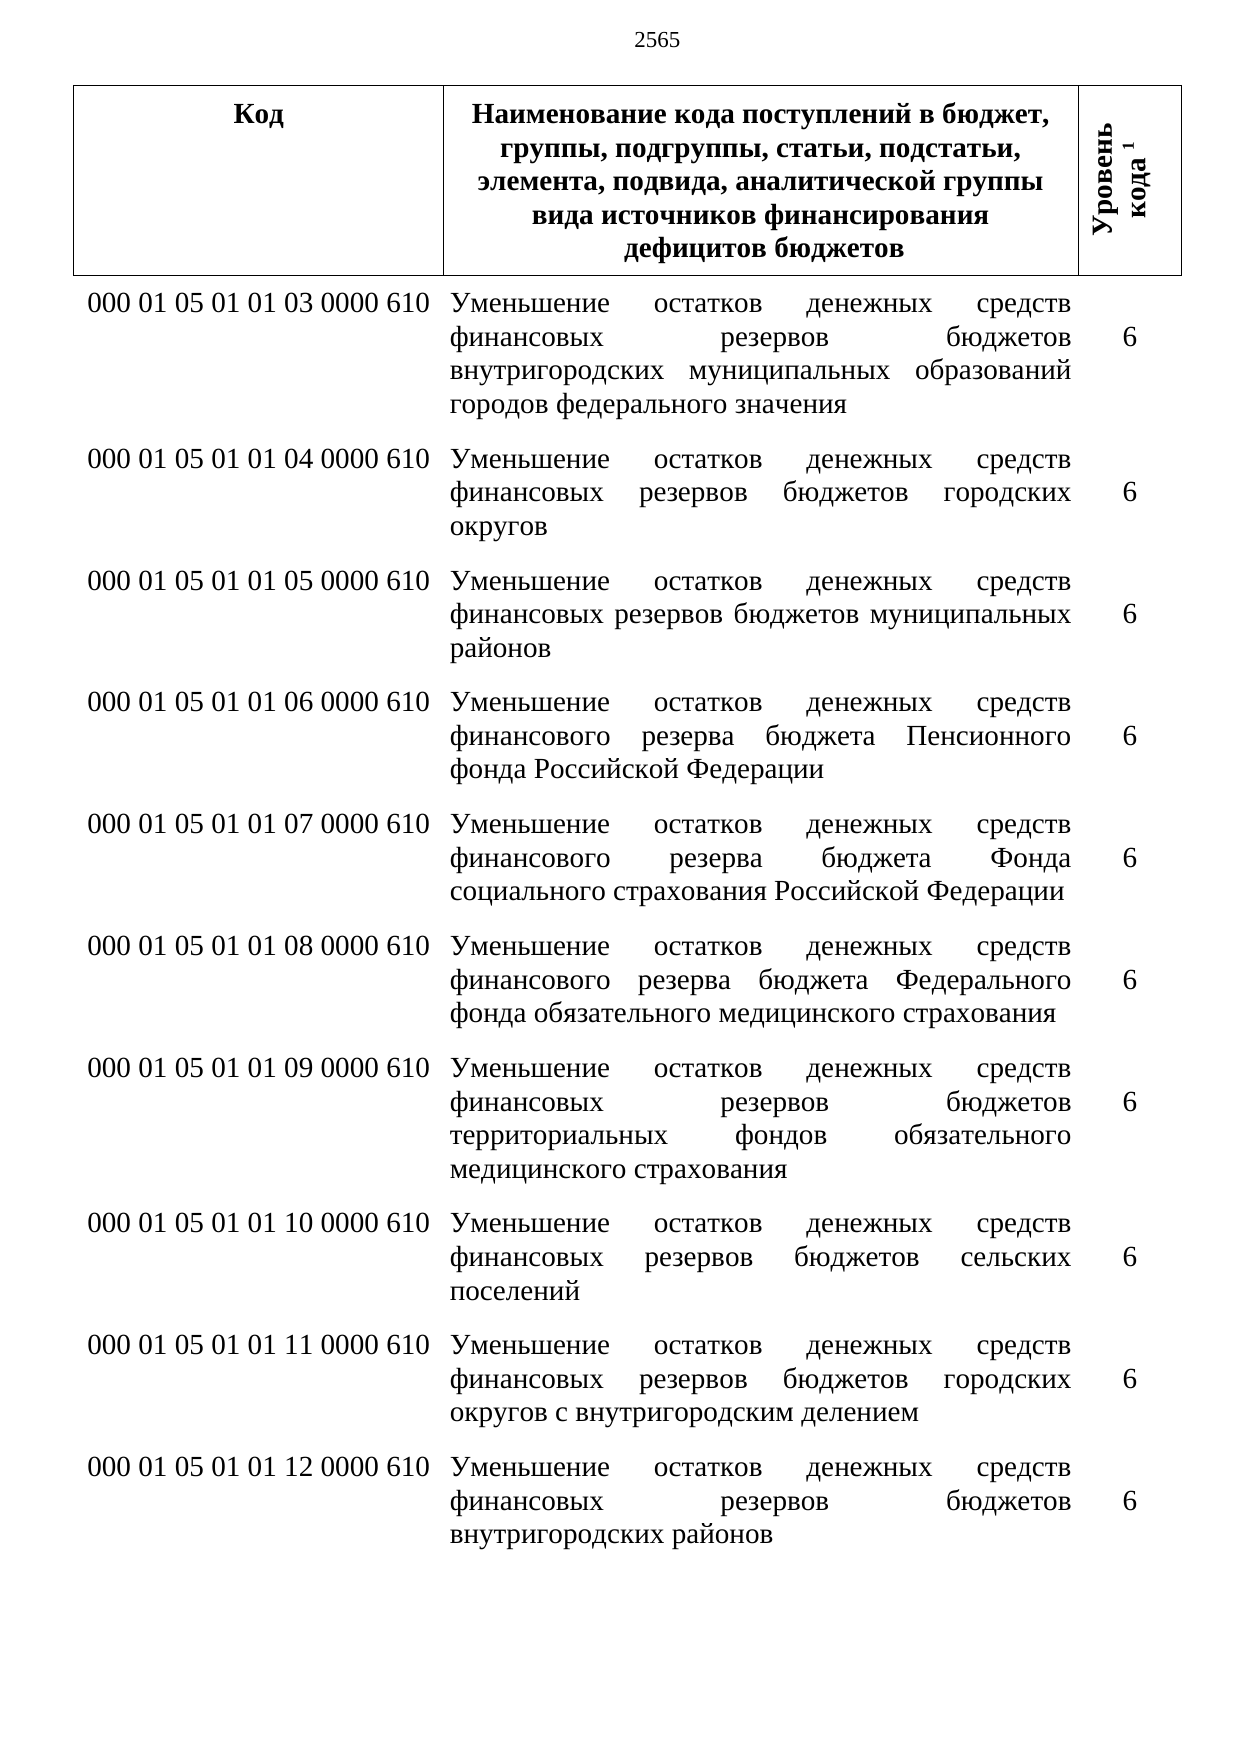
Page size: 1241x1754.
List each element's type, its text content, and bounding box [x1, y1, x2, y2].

table_cell 6 [1078, 1439, 1181, 1561]
table_header Уровень кода 1 [1079, 86, 1181, 275]
table_cell 6 [1078, 1317, 1181, 1439]
table_header Наименование кода поступлений в бюджет, группы, подгруппы, статьи, подстатьи, элемента, подвида, аналитической группы вида источников финансирования дефицитов бюджетов [444, 86, 1078, 275]
table_cell 000 01 05 01 01 05 0000 610 [74, 552, 443, 674]
table_cell Уменьшение остатков денежных средств финансовых резервов бюджетов городских округов с внутригородским делением [443, 1317, 1078, 1439]
table_cell 6 [1078, 1040, 1181, 1195]
table_cell 6 [1078, 1195, 1181, 1317]
table_cell Уменьшение остатков денежных средств финансовых резервов бюджетов городских округов [443, 430, 1078, 552]
table_cell 000 01 05 01 01 10 0000 610 [74, 1195, 443, 1317]
table_cell 6 [1078, 430, 1181, 552]
table_cell 6 [1078, 552, 1181, 674]
table_cell 000 01 05 01 01 03 0000 610 [74, 276, 443, 430]
table_cell 6 [1078, 674, 1181, 796]
table_cell Уменьшение остатков денежных средств финансового резерва бюджета Пенсионного фонда Российской Федерации [443, 674, 1078, 796]
table_cell Уменьшение остатков денежных средств финансовых резервов бюджетов сельских поселений [443, 1195, 1078, 1317]
table_cell 6 [1078, 918, 1181, 1039]
table_cell 000 01 05 01 01 04 0000 610 [74, 430, 443, 552]
table_cell 6 [1078, 276, 1181, 430]
table_cell Уменьшение остатков денежных средств финансовых резервов бюджетов внутригородских районов [443, 1439, 1078, 1561]
table_cell Уменьшение остатков денежных средств финансовых резервов бюджетов муниципальных районов [443, 552, 1078, 674]
table_header Код [74, 86, 443, 275]
table_cell Уменьшение остатков денежных средств финансовых резервов бюджетов территориальных фондов обязательного медицинского страхования [443, 1040, 1078, 1195]
table_cell 000 01 05 01 01 12 0000 610 [74, 1439, 443, 1561]
table_cell 000 01 05 01 01 06 0000 610 [74, 674, 443, 796]
table_cell 000 01 05 01 01 07 0000 610 [74, 796, 443, 918]
table_cell 000 01 05 01 01 08 0000 610 [74, 918, 443, 1039]
table_cell Уменьшение остатков денежных средств финансовых резервов бюджетов внутригородских муниципальных образований городов федерального значения [443, 276, 1078, 430]
table_cell 6 [1078, 796, 1181, 918]
table_cell Уменьшение остатков денежных средств финансового резерва бюджета Фонда социального страхования Российской Федерации [443, 796, 1078, 918]
table_cell Уменьшение остатков денежных средств финансового резерва бюджета Федерального фонда обязательного медицинского страхования [443, 918, 1078, 1039]
table_cell 000 01 05 01 01 09 0000 610 [74, 1040, 443, 1195]
table_cell 000 01 05 01 01 11 0000 610 [74, 1317, 443, 1439]
